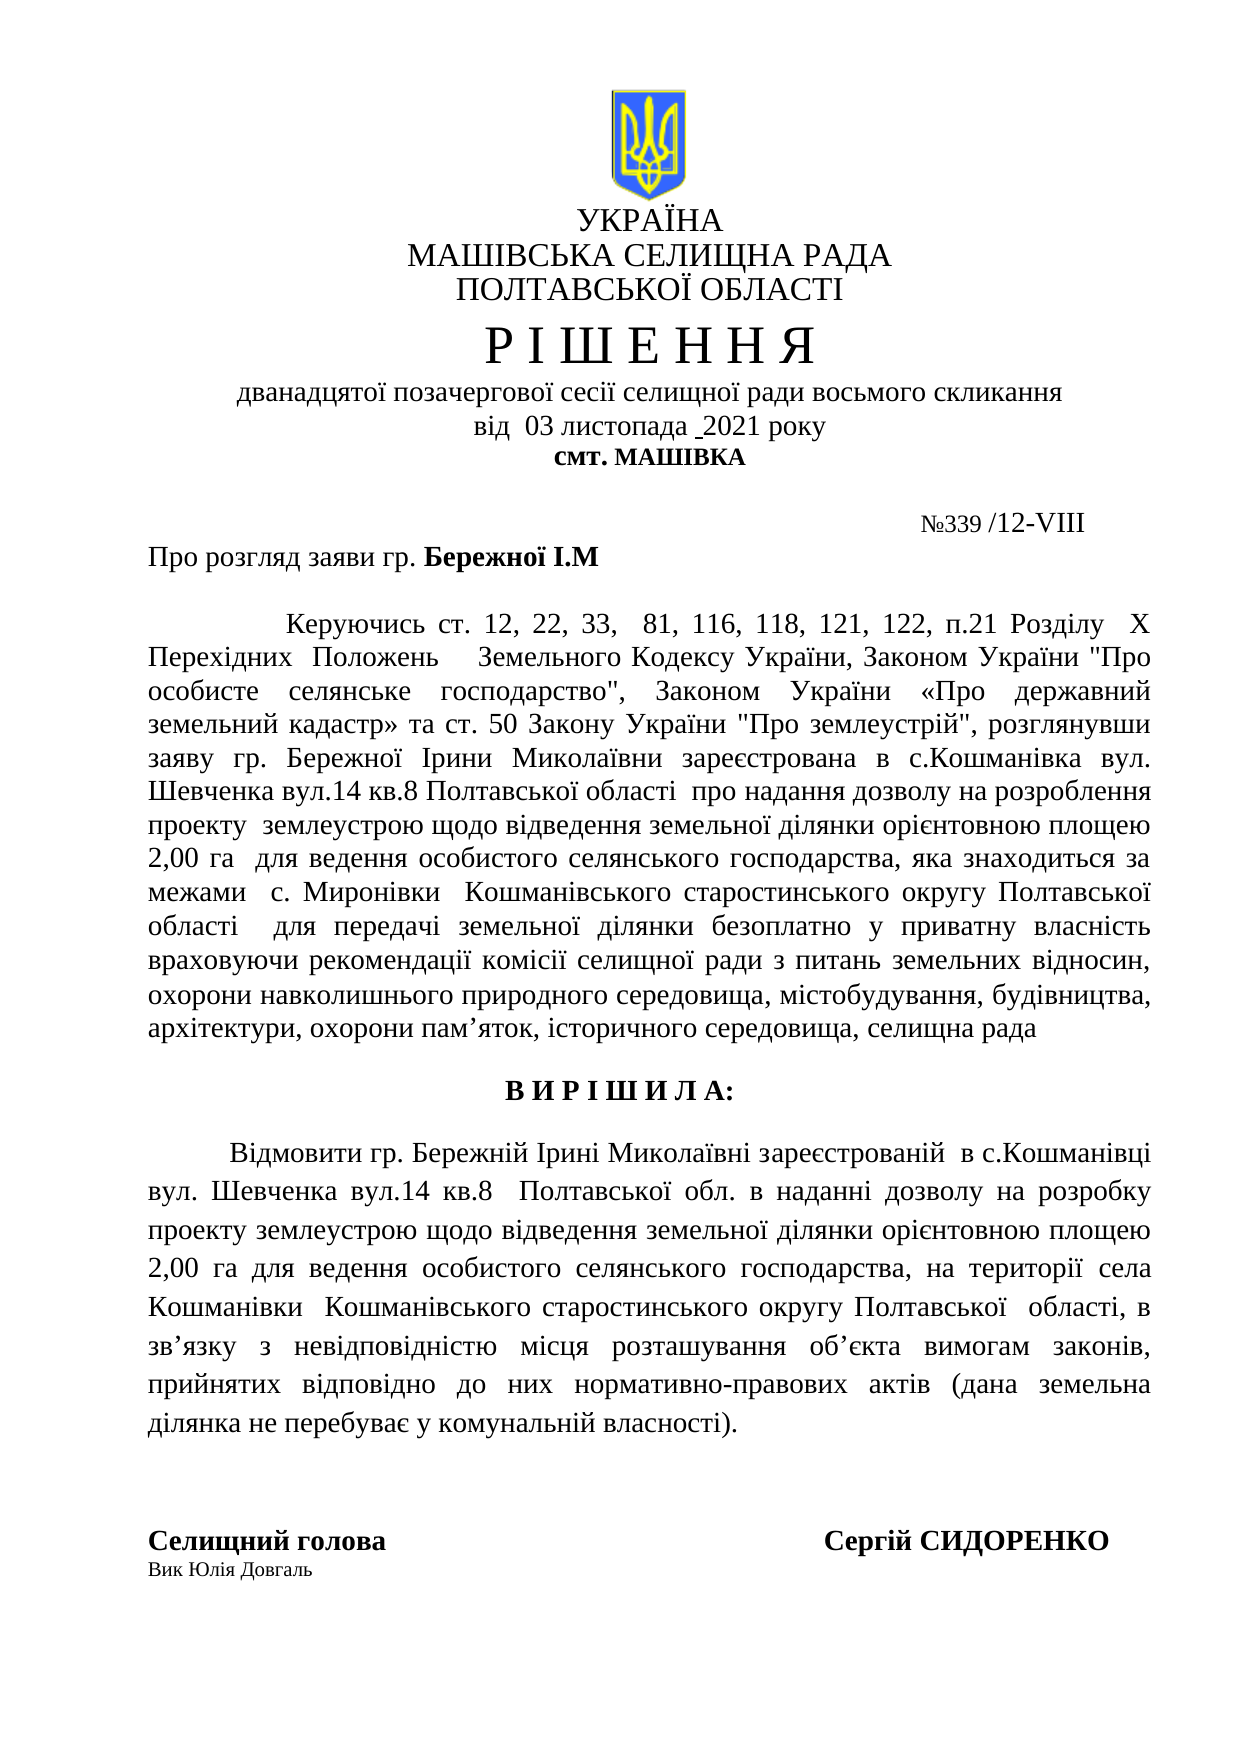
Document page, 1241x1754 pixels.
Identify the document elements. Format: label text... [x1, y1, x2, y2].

list смт. МАШІВКА [148, 441, 1152, 472]
text Відмовити гр. Бережній Ірині Миколаївні зареєстрованій в с.Кошманівці вул. Шевченка вул.14 кв.8 Полтавської обл. в наданні дозволу на розробку проекту землеустрою щодо відведення земельної ділянки орієнтовною площею 2,00 га для ведення особистого селянського господарства, на території села Кошманівки Кошманівського старостинського округу Полтавської області, в зв’язку з невідповідністю місця розташування об’єкта вимогам законів, прийнятих відповідно до них нормативно-правових актів (дана земельна ділянка не перебуває у комунальній власності). [148, 1135, 1152, 1438]
text Керуючись ст. 12, 22, 33, 81, 116, 118, 121, 122, п.21 Розділу Х Перехідних Положень Земельного Кодексу України, Законом України "Про особисте селянське господарство", Законом України «Про державний земельний кадастр» та ст. 50 Закону України "Про землеустрій", розглянувши заяву гр. Бережної Ірини Миколаївни зареєстрована в с.Кошманівка вул. Шевченка вул.14 кв.8 Полтавської області про надання дозволу на розроблення проекту землеустрою щодо відведення земельної ділянки орієнтовною площею 2,00 га для ведення особистого селянського господарства, яка знаходиться за межами с. Миронівки Кошманівського старостинського округу Полтавської області для передачі земельної ділянки безоплатно у приватну власність враховуючи рекомендації комісії селищної ради з питань земельних відносин, охорони навколишнього природного середовища, містобудування, будівництва, архітектури, охорони пам’яток, історичного середовища, селищна рада [148, 606, 1152, 1044]
text МАШІВСЬКА СЕЛИЩНА РАДА [148, 239, 1152, 273]
text №339 /12-VІІІ [148, 505, 1152, 539]
list від 03 листопада 2021 року [148, 408, 1152, 441]
table_header Про розгляд заяви гр. Бережної І.М [136, 539, 729, 606]
text УКРАЇНА [148, 204, 1152, 239]
list дванадцятої позачергової сесії селищної ради восьмого скликання [148, 374, 1152, 408]
text Селищний голова Сергій СИДОРЕНКО Вик Юлія Довгаль [148, 1523, 1152, 1581]
text В И Р І Ш И Л А: [148, 1073, 1152, 1106]
list Р І Ш Е Н Н Я [148, 318, 1152, 374]
text ПОЛТАВСЬКОЇ ОБЛАСТІ [148, 273, 1152, 308]
